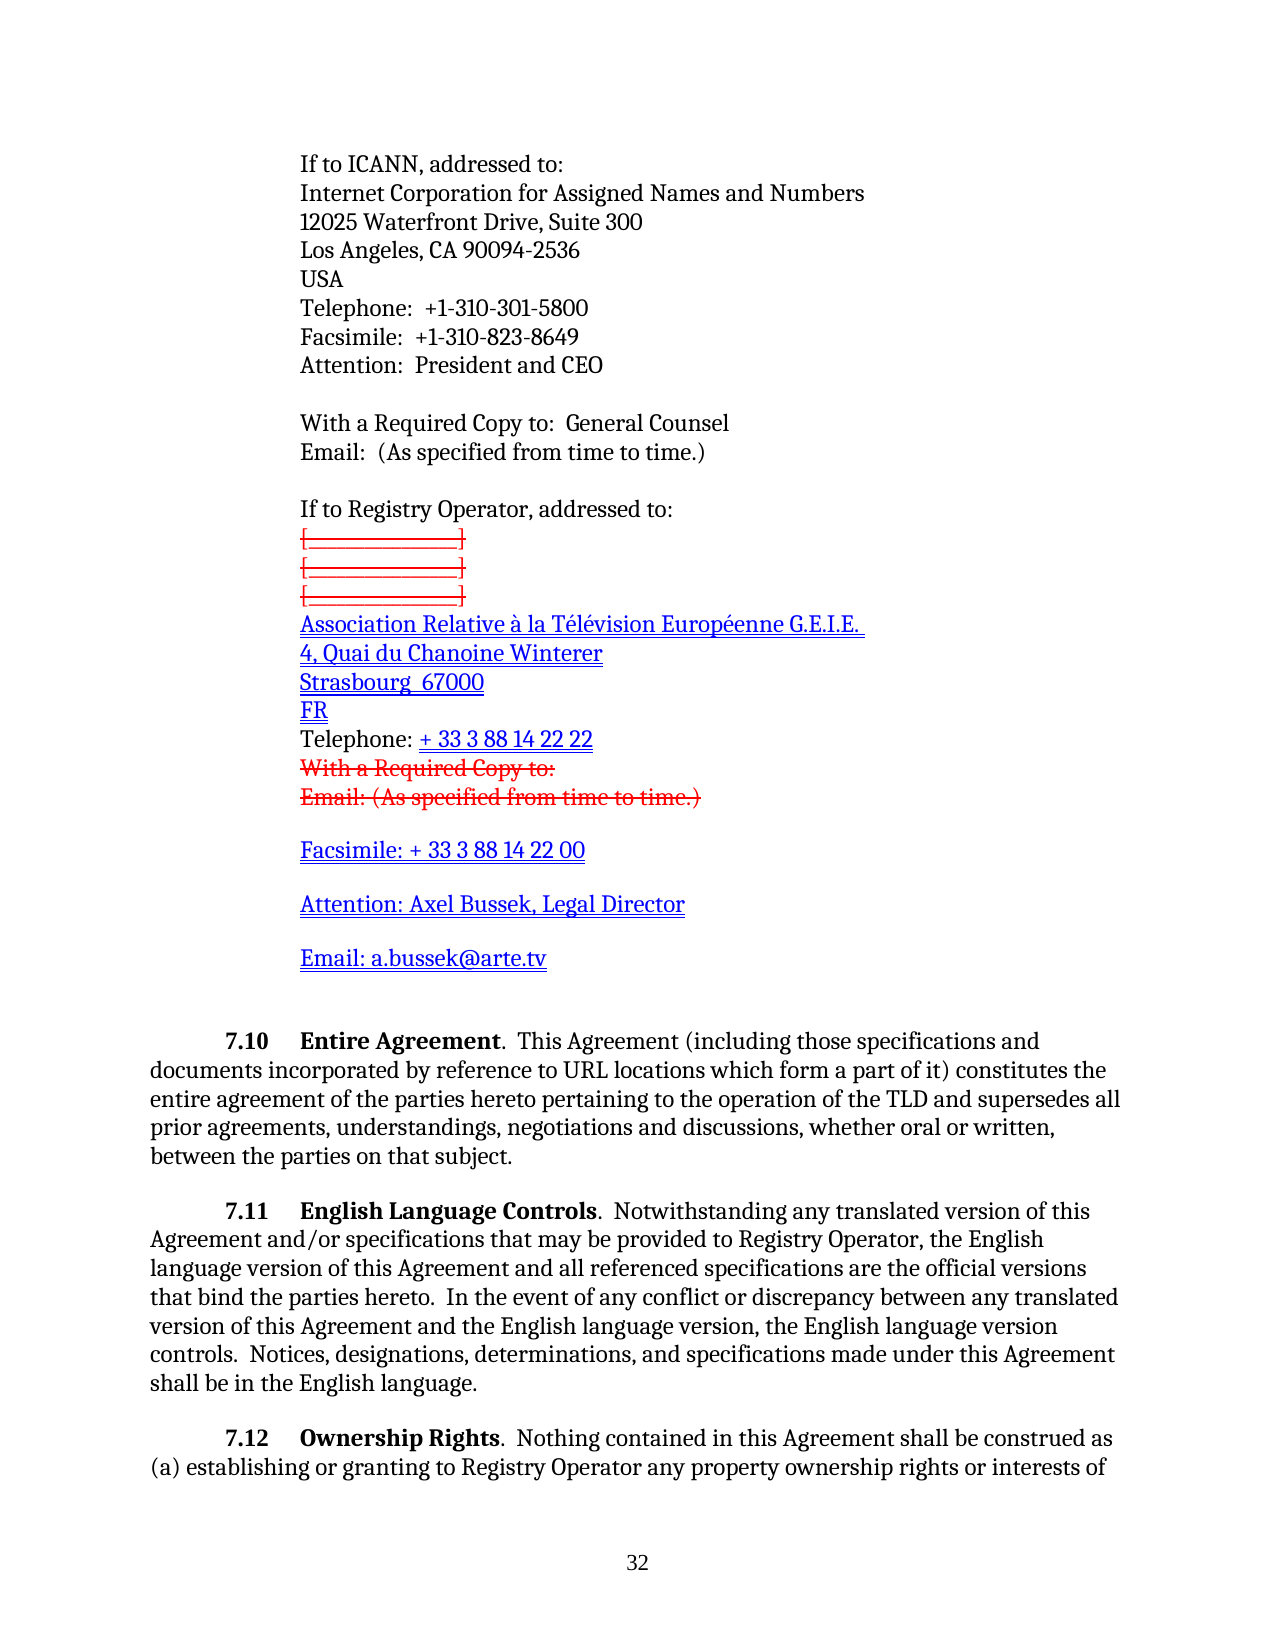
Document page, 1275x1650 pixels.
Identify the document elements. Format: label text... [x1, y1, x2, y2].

text Entire Agreement. This Agreement (including those specifications and documents incorporated by reference to URL locations which form a part of it) constitutes the entire agreement of the parties hereto pertaining to the operation of the TLD and supersedes all prior agreements, understandings, negotiations and discussions, whether oral or written, between the parties on that subject. [150, 1026, 1125, 1171]
text Facsimile: + 33 3 88 14 22 00 [300, 836, 1125, 865]
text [150, 1423, 1125, 1481]
text English Language Controls. Notwithstanding any translated version of this Agreement and/or specifications that may be provided to Registry Operator, the English language version of this Agreement and all referenced specifications are the official versions that bind the parties hereto. In the event of any conflict or discrepancy between any translated version of this Agreement and the English language version, the English language version controls. Notices, designations, determinations, and specifications made under this Agreement shall be in the English language. [150, 1196, 1125, 1398]
text Telephone: + 33 3 88 14 22 22 [300, 725, 1125, 754]
text Email: a.bussek@arte.tv [300, 944, 1125, 972]
text With a Required Copy to: Email: (As specified from time to time.) [300, 754, 1125, 811]
text Strasbourg 67000 [300, 667, 1125, 696]
text Attention: Axel Bussek, Legal Director [300, 890, 1125, 919]
text FR [300, 696, 1125, 725]
text If to ICANN, addressed to: Internet Corporation for Assigned Names and Numbers 12025 Waterfront Drive, Suite 300 Los Angeles, CA 90094-2536 [300, 150, 1125, 265]
text USA Telephone: +1-310-301-5800 Facsimile: +1-310-823-8649 Attention: President and CEO With a Required Copy to: General Counsel Email: (As specified from time to time.) If to Registry Operator, addressed to: [________________] [________________] [________________] Association Relative à la Télévision Européenne G.E.I.E. 4, Quai du Chanoine Winterer [300, 265, 1125, 667]
